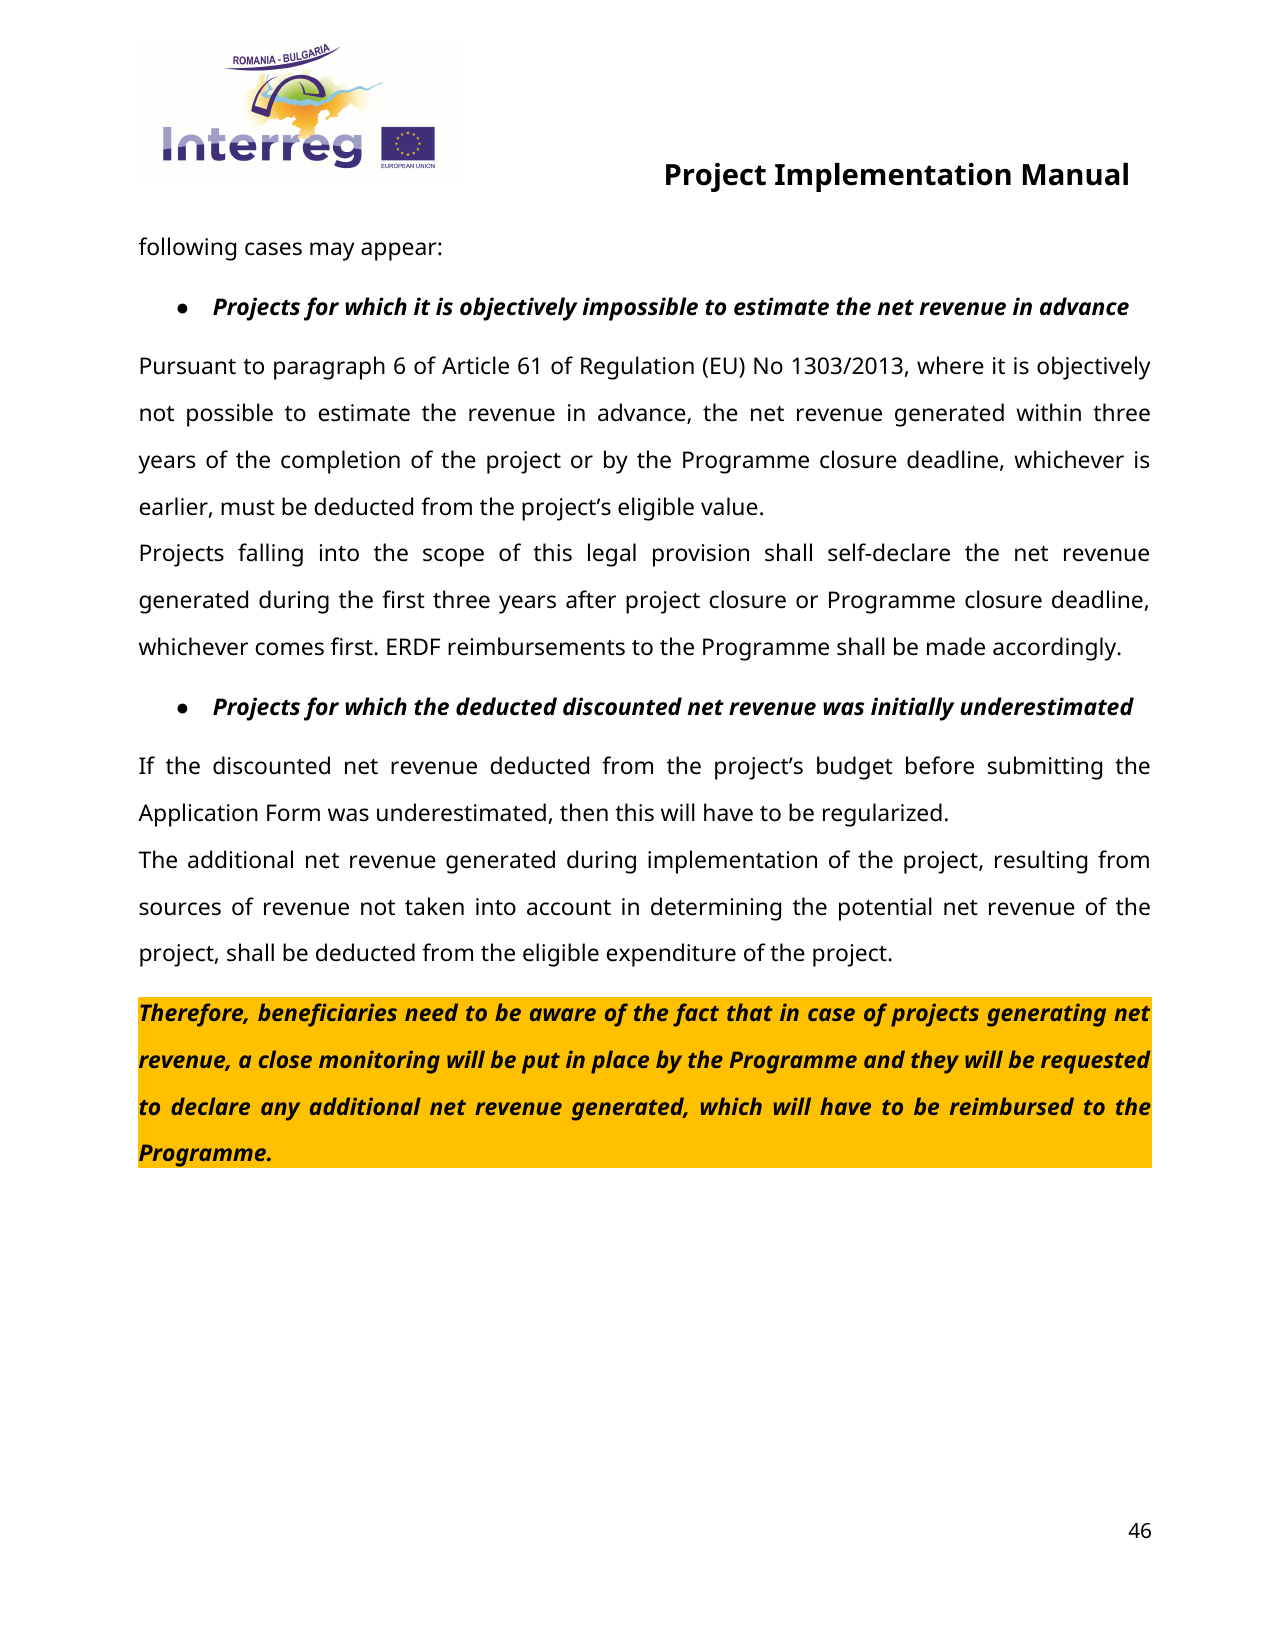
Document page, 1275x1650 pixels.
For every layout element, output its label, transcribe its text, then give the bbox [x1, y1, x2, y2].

text If the discounted net revenue deducted from the project’s budget before submitting the Application Form was underestimated, then this will have to be regularized. [138, 750, 1152, 828]
list Projects for which the deducted discounted net revenue was initially underestimated [175, 690, 1152, 722]
list Projects for which it is objectively impossible to estimate the net revenue in advance [175, 290, 1152, 322]
text Therefore, beneficiaries need to be aware of the fact that in case of projects generating net revenue, a close monitoring will be put in place by the Programme and they will be requested to declare any additional net revenue generated, which will have to be reimbursed to the Programme. [138, 997, 1152, 1168]
text The additional net revenue generated during implementation of the project, resulting from sources of revenue not taken into account in determining the potential net revenue of the project, shall be deducted from the eligible expenditure of the project. [138, 843, 1152, 968]
text Projects falling into the scope of this legal provision shall self-declare the net revenue generated during the first three years after project closure or Programme closure deadline, whichever comes first. ERDF reimbursements to the Programme shall be made accordingly. [138, 537, 1152, 662]
picture [138, 44, 461, 185]
text Pursuant to paragraph 6 of Article 61 of Regulation (EU) No 1303/2013, where it is objectively not possible to estimate the revenue in advance, the net revenue generated within three years of the completion of the project or by the Programme closure deadline, whichever is earlier, must be deducted from the project’s eligible value. [138, 350, 1152, 522]
